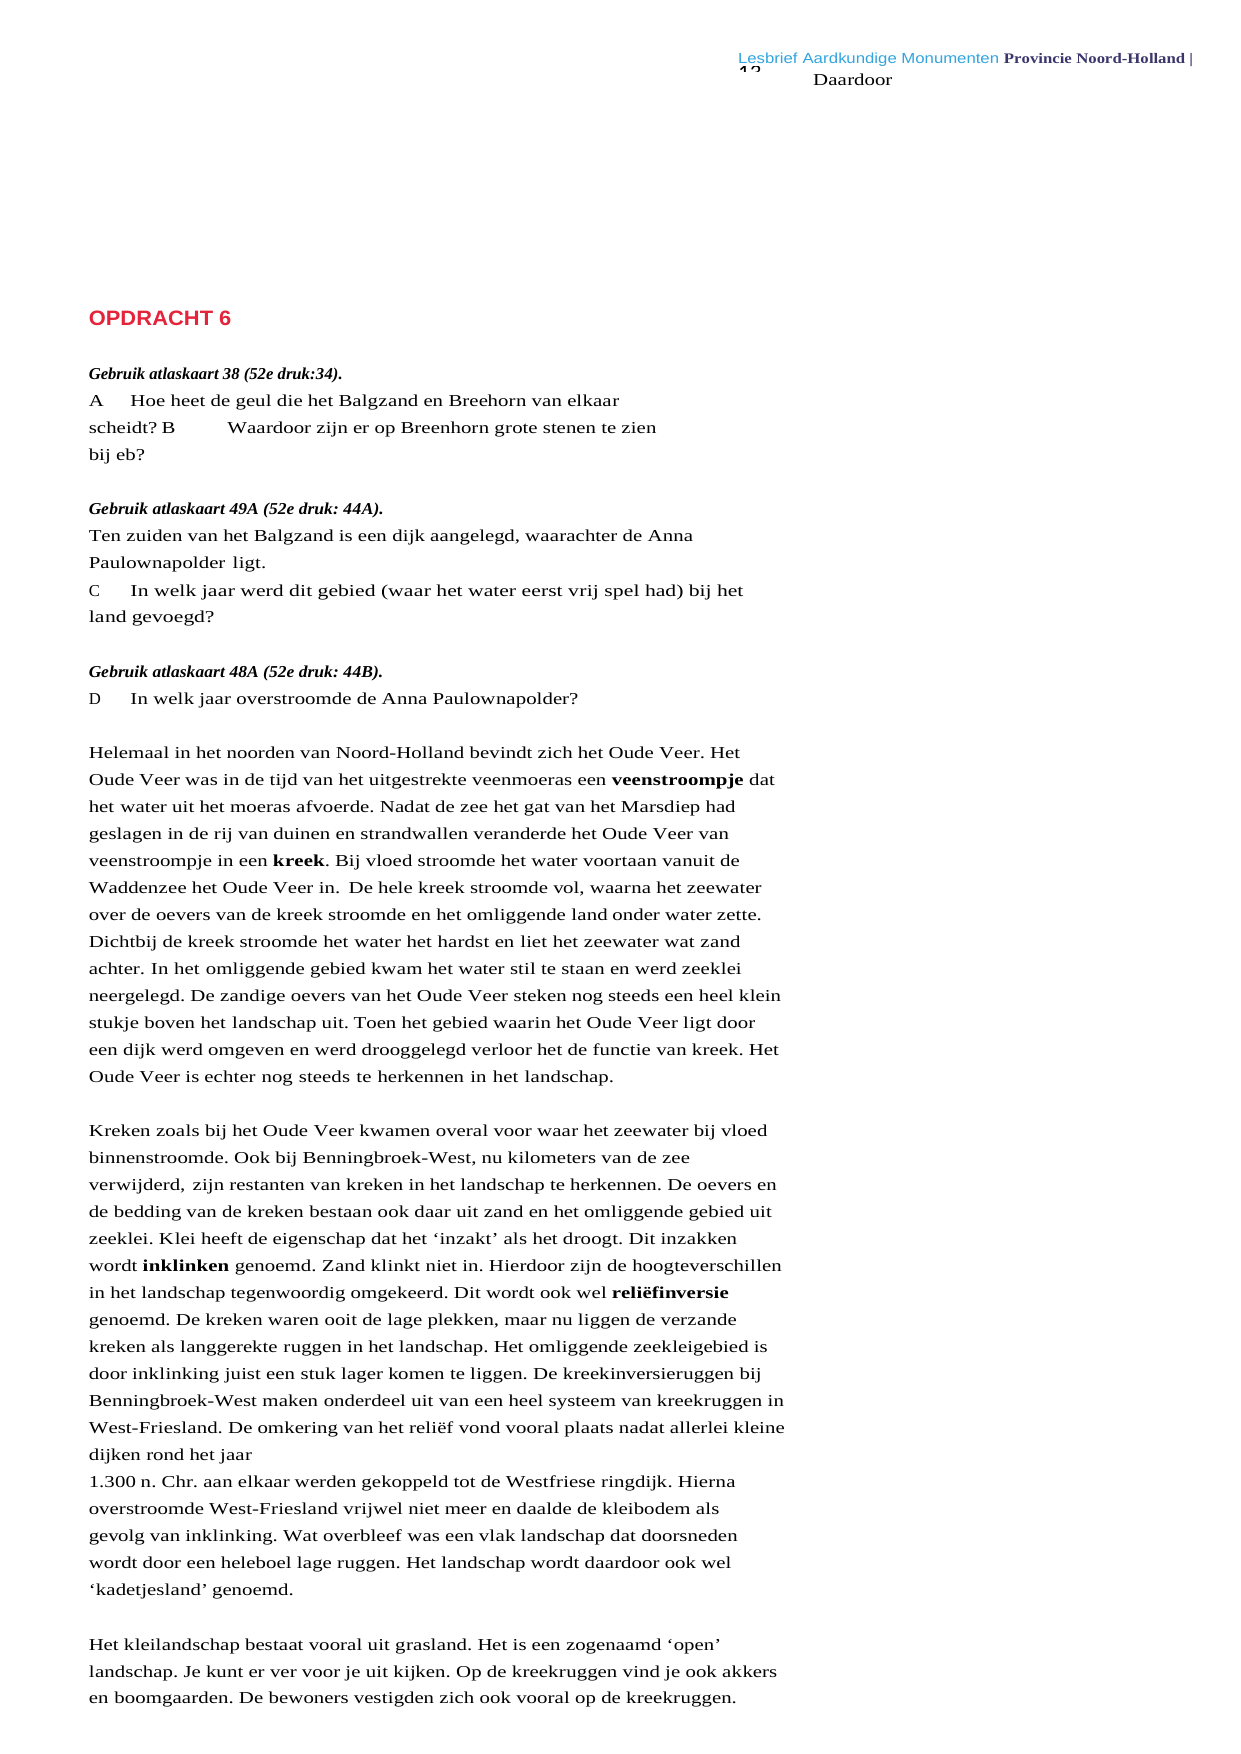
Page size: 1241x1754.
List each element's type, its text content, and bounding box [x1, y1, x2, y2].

text Gebruik atlaskaart 38 (52e druk:34). [88, 363, 786, 383]
list In welk jaar werd dit gebied (waar het water eerst vrij spel had) bij het land gevoegd? [88, 580, 751, 626]
subtitle Gebruik atlaskaart 48A (52e druk: 44B). [88, 662, 786, 681]
subtitle Gebruik atlaskaart 49A (52e druk: 44A). [88, 499, 786, 518]
text Kreken zoals bij het Oude Veer kwamen overal voor waar het zeewater bij vloed binnenstroomde. Ook bij Benningbroek-West, nu kilometers van de zee verwijderd, zijn restanten van kreken in het landschap te herkennen. De oevers en de bedding van de kreken bestaan ook daar uit zand en het omliggende gebied uit zeeklei. Klei heeft de eigenschap dat het ‘inzakt’ als het droogt. Dit inzakken wordt inklinken genoemd. Zand klinkt niet in. Hierdoor zijn de hoogteverschillen in het landschap tegenwoordig omgekeerd. Dit wordt ook wel reliëfinversie genoemd. De kreken waren ooit de lage plekken, maar nu liggen de verzande kreken als langgerekte ruggen in het landschap. Het omliggende zeekleigebied is door inklinking juist een stuk lager komen te liggen. De kreekinversieruggen bij Benningbroek-West maken onderdeel uit van een heel systeem van kreekruggen in West-Friesland. De omkering van het reliëf vond vooral plaats nadat allerlei kleine dijken rond het jaar [88, 1121, 786, 1464]
text A Hoe heet de geul die het Balgzand en Breehorn van elkaar scheidt? B Waardoor zijn er op Breenhorn grote stenen te zien bij eb? [88, 391, 681, 464]
text Ten zuiden van het Balgzand is een dijk aangelegd, waarachter de Anna Paulownapolder ligt. [88, 526, 786, 572]
text Helemaal in het noorden van Noord-Holland bevindt zich het Oude Veer. Het Oude Veer was in de tijd van het uitgestrekte veenmoeras een veenstroompje dat het water uit het moeras afvoerde. Nadat de zee het gat van het Marsdiep had geslagen in de rij van duinen en strandwallen veranderde het Oude Veer van veenstroompje in een kreek. Bij vloed stroomde het water voortaan vanuit de Waddenzee het Oude Veer in. De hele kreek stroomde vol, waarna het zeewater over de oevers van de kreek stroomde en het omliggende land onder water zette. Dichtbij de kreek stroomde het water het hardst en liet het zeewater wat zand achter. In het omliggende gebied kwam het water stil te staan en werd zeeklei neergelegd. De zandige oevers van het Oude Veer steken nog steeds een heel klein stukje boven het landschap uit. Toen het gebied waarin het Oude Veer ligt door een dijk werd omgeven en werd drooggelegd verloor het de functie van kreek. Het Oude Veer is echter nog steeds te herkennen in het landschap. [88, 743, 784, 1086]
list In welk jaar overstroomde de Anna Paulownapolder? [88, 689, 786, 708]
text OPDRACHT 6 [88, 305, 786, 329]
text Het kleilandschap bestaat vooral uit grasland. Het is een zogenaamd ‘open’ landschap. Je kunt er ver voor je uit kijken. Op de kreekruggen vind je ook akkers en boomgaarden. De bewoners vestigden zich ook vooral op de kreekruggen. Daardoor [88, 1634, 786, 1707]
text 1.300 n. Chr. aan elkaar werden gekoppeld tot de Westfriese ringdijk. Hierna overstroomde West-Friesland vrijwel niet meer en daalde de kleibodem als gevolg van inklinking. Wat overbleef was een vlak landschap dat doorsneden wordt door een heleboel lage ruggen. Het landschap wordt daardoor ook wel ‘kadetjesland’ genoemd. [88, 1472, 767, 1599]
